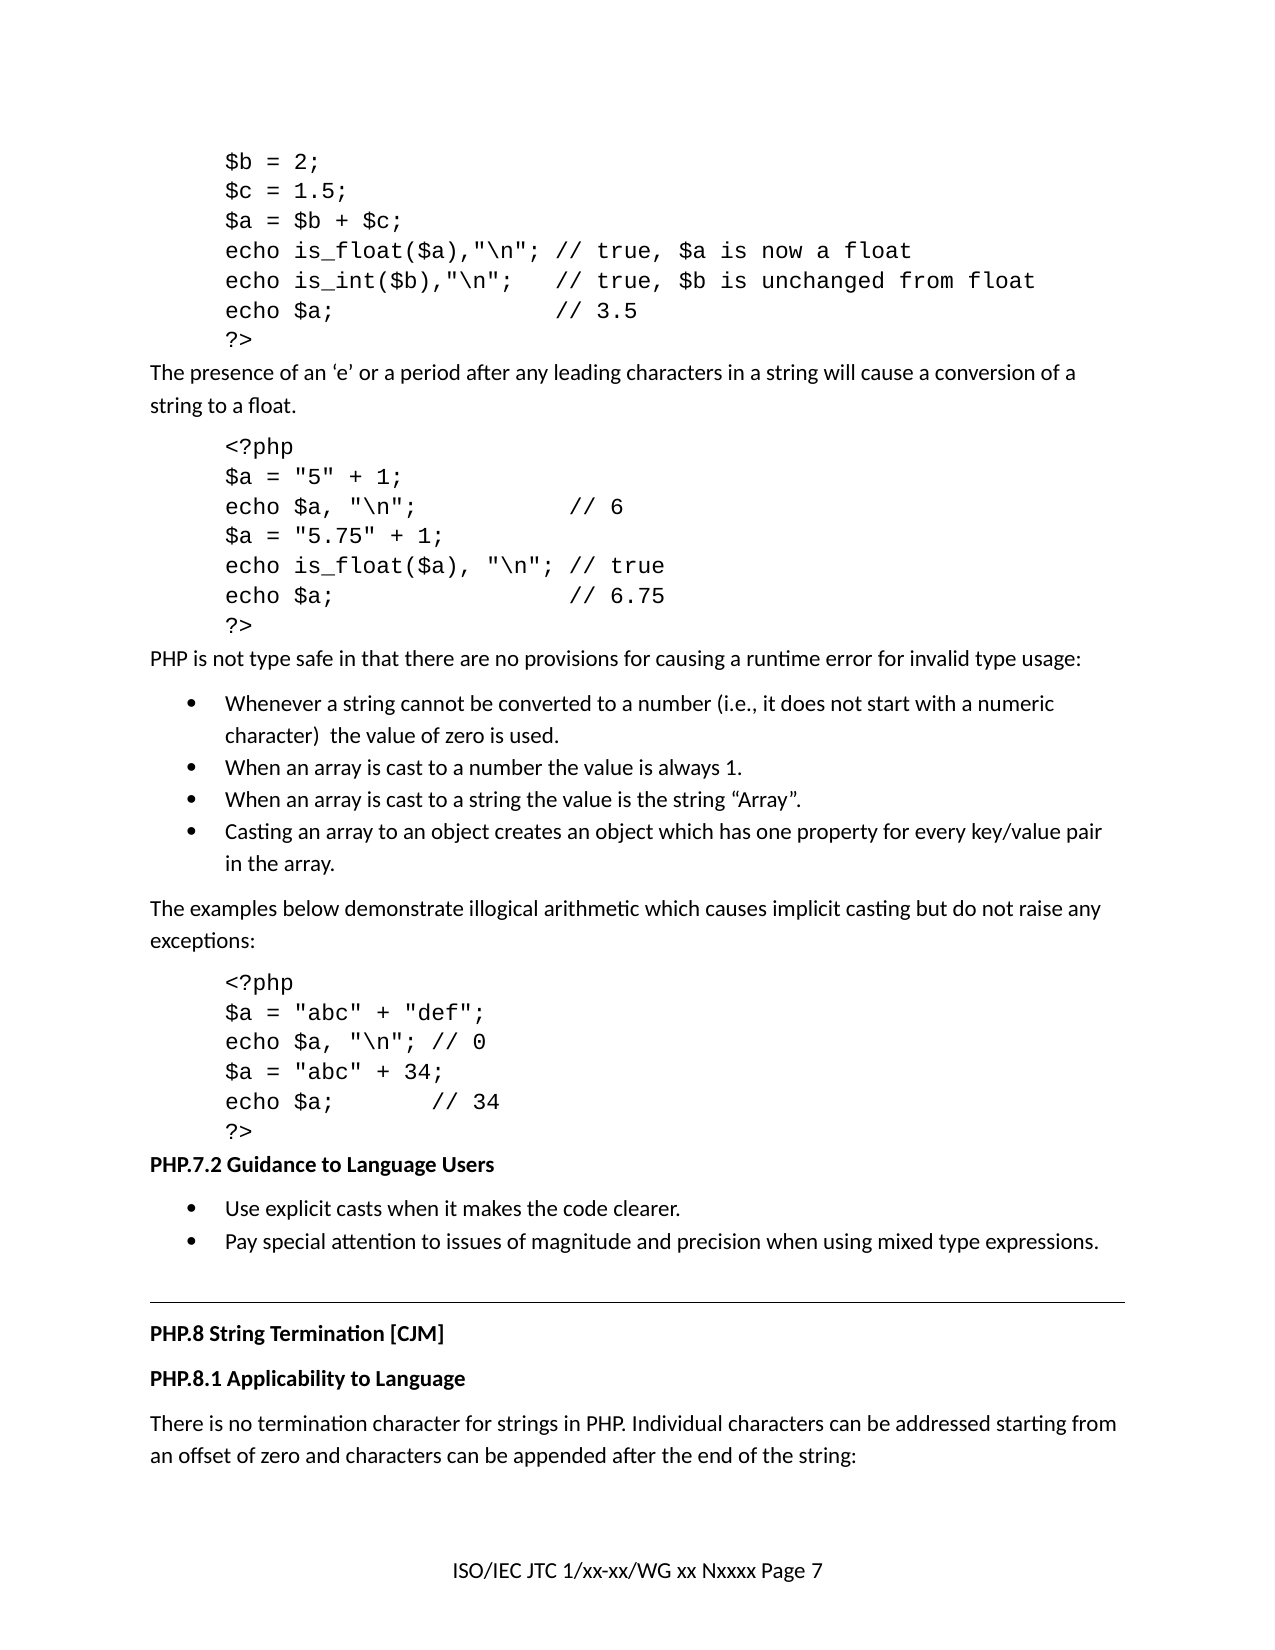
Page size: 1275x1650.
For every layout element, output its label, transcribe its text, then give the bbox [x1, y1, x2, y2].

text Whenever a string cannot be converted to a number (i.e., it does not start with a numeric character) the value of zero is used. [187, 689, 1125, 749]
text echo is_float($a), "\n"; // true [225, 554, 1125, 581]
text $a = "abc" + "def"; [225, 1001, 1125, 1027]
text $b = 2; [225, 150, 1125, 176]
text The examples below demonstrate illogical arithmetic which causes implicit casting but do not raise any exceptions: [150, 894, 1125, 954]
text The presence of an ‘e’ or a period after any leading characters in a string will cause a conversion of a string to a float. [150, 358, 1125, 419]
text <?php [225, 435, 1125, 461]
text ?> [225, 1120, 1125, 1146]
text PHP is not type safe in that there are no provisions for causing a runtime error for invalid type usage: [150, 644, 1125, 672]
text There is no termination character for strings in PHP. Individual characters can be addressed starting from an offset of zero and characters can be appended after the end of the string: [150, 1409, 1125, 1469]
text <?php [225, 971, 1125, 997]
text $c = 1.5; [225, 180, 1125, 206]
text $a = $b + $c; [225, 209, 1125, 236]
text echo is_float($a),"\n"; // true, $a is now a float [225, 239, 1125, 265]
text echo $a; // 3.5 [225, 299, 1125, 325]
text When an array is cast to a number the value is always 1. [187, 753, 1125, 781]
text ?> [225, 614, 1125, 640]
text echo is_int($b),"\n"; // true, $b is unchanged from float [225, 269, 1125, 295]
text echo $a, "\n"; // 0 [225, 1031, 1125, 1057]
subtitle PHP.8.1 Applicability to Language [150, 1364, 1125, 1392]
subtitle PHP.7.2 Guidance to Language Users [150, 1150, 1125, 1178]
text ?> [225, 329, 1125, 355]
text When an array is cast to a string the value is the string “Array”. [187, 785, 1125, 813]
text Use explicit casts when it makes the code clearer. [187, 1194, 1125, 1223]
text echo $a; // 34 [225, 1090, 1125, 1116]
text $a = "5.75" + 1; [225, 525, 1125, 551]
text echo $a, "\n"; // 6 [225, 495, 1125, 521]
text Casting an array to an object creates an object which has one property for every key/value pair in the array. [187, 817, 1125, 878]
text $a = "5" + 1; [225, 465, 1125, 491]
text Pay special attention to issues of magnitude and precision when using mixed type expressions. [187, 1227, 1125, 1255]
subtitle PHP.8 String Termination [CJM] [150, 1319, 1125, 1347]
text $a = "abc" + 34; [225, 1061, 1125, 1086]
text echo $a; // 6.75 [225, 584, 1125, 610]
